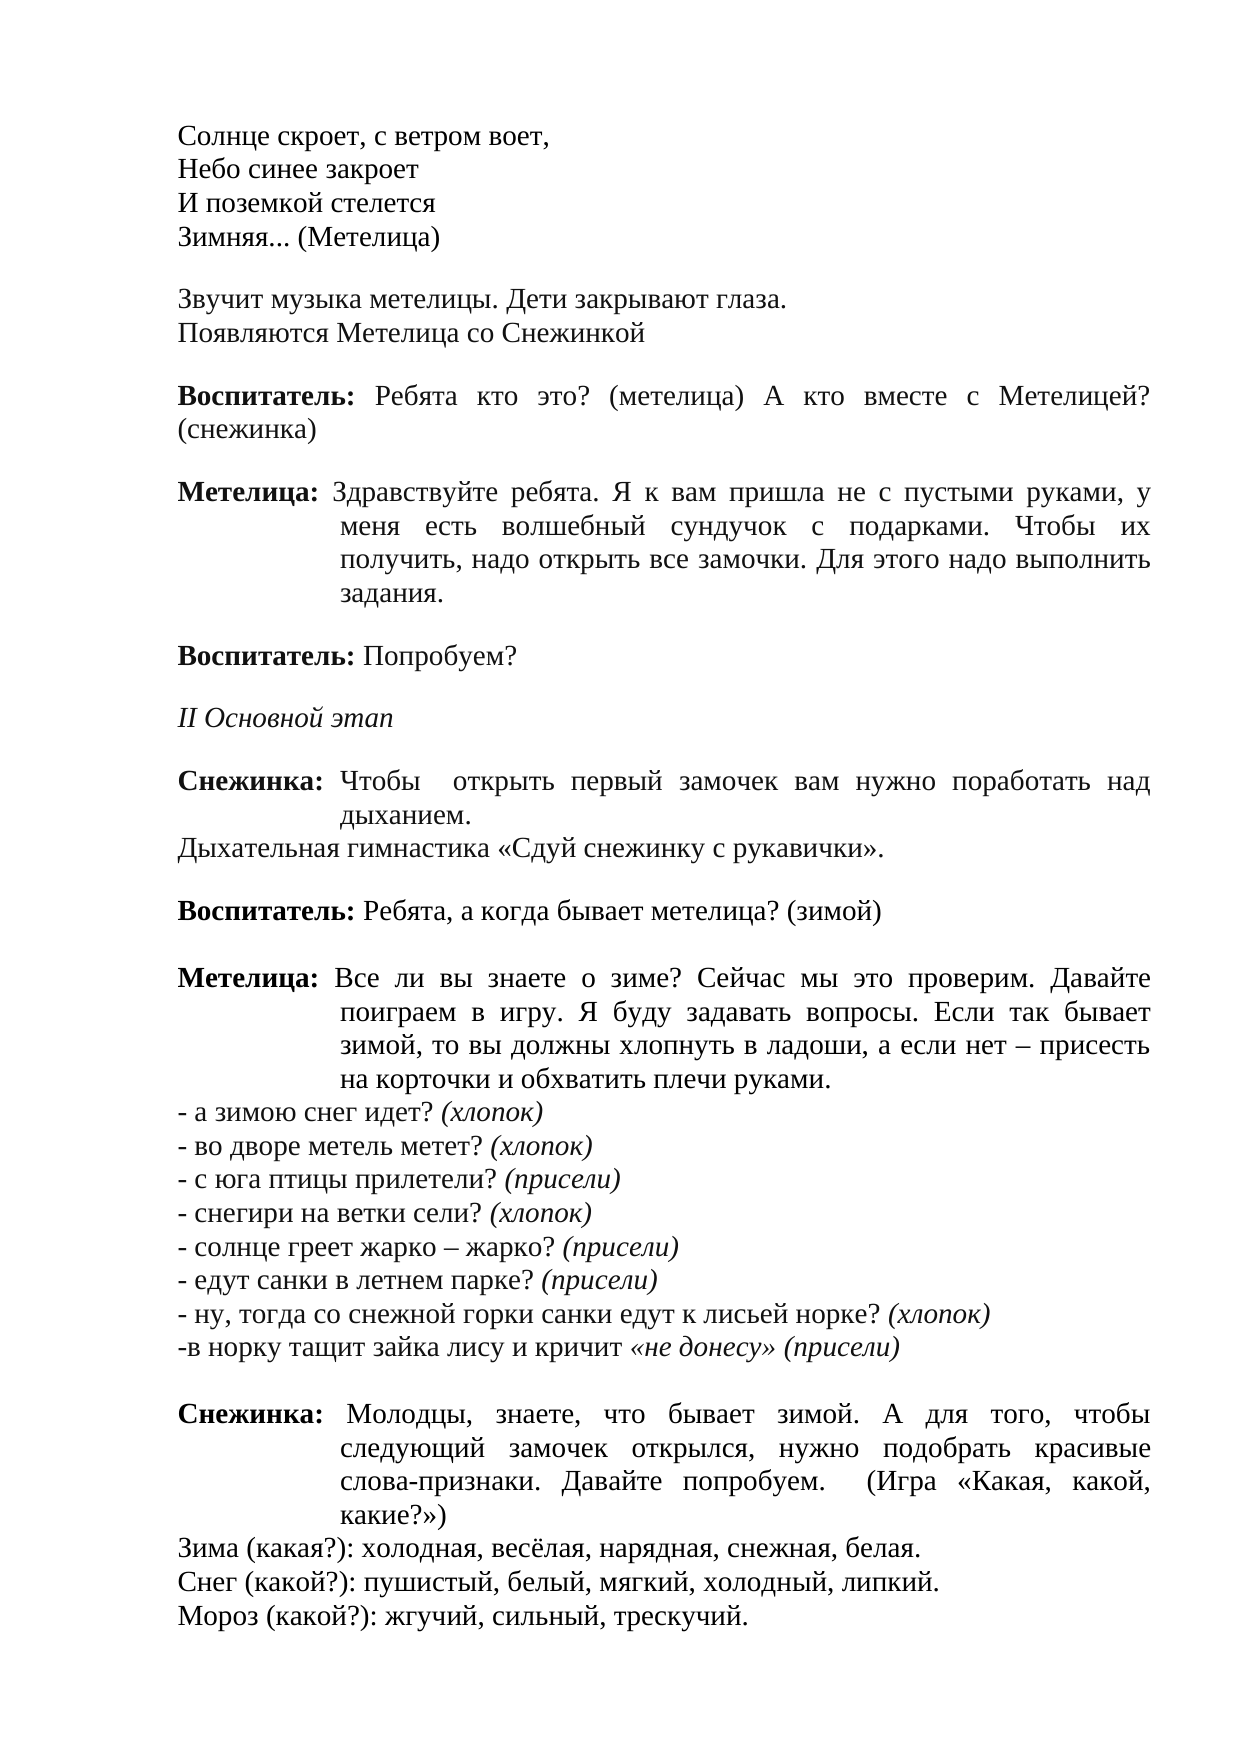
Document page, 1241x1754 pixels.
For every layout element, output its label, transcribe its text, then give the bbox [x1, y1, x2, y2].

text Снег (какой?): пушистый, белый, мягкий, холодный, липкий. [177, 1564, 1152, 1598]
text - едут санки в летнем парке? (присели) [177, 1262, 1152, 1296]
text - солнце греет жарко – жарко? (присели) [177, 1229, 1152, 1262]
text Звучит музыка метелицы. Дети закрывают глаза. [177, 282, 1152, 315]
text Воспитатель: Попробуем? [177, 638, 1152, 671]
text Воспитатель: Ребята, а когда бывает метелица? (зимой) [177, 893, 1152, 927]
text - снегири на ветки сели? (хлопок) [177, 1195, 1152, 1229]
text Снежинка: Молодцы, знаете, что бывает зимой. А для того, чтобы следующий замочек открылся, нужно подобрать красивые слова-признаки. Давайте попробуем. (Игра «Какая, какой, какие?») [177, 1396, 1152, 1531]
text Метелица: Все ли вы знаете о зиме? Сейчас мы это проверим. Давайте поиграем в игру. Я буду задавать вопросы. Если так бывает зимой, то вы должны хлопнуть в ладоши, а если нет – присесть на корточки и обхватить плечи руками. [177, 960, 1152, 1094]
text Появляются Метелица со Снежинкой [177, 315, 1152, 349]
text Воспитатель: Ребята кто это? (метелица) А кто вместе с Метелицей? (снежинка) [177, 378, 1152, 445]
text Солнце скроет, с ветром воет, Небо синее закроет И поземкой стелется Зимняя... (Метелица) [419, 118, 1152, 252]
text II Основной этап [177, 701, 1152, 734]
text Зима (какая?): холодная, весёлая, нарядная, снежная, белая. [177, 1531, 1152, 1564]
text Снежинка: Чтобы открыть первый замочек вам нужно поработать над дыханием. [177, 763, 1152, 830]
text Метелица: Здравствуйте ребята. Я к вам пришла не с пустыми руками, у меня есть волшебный сундучок с подарками. Чтобы их получить, надо открыть все замочки. Для этого надо выполнить задания. [177, 474, 1152, 608]
text Дыхательная гимнастика «Сдуй снежинку с рукавички». [177, 830, 1152, 864]
text - а зимою снег идет? (хлопок) [177, 1094, 1152, 1128]
text - ну, тогда со снежной горки санки едут к лисьей норке? (хлопок) [177, 1296, 1152, 1329]
text -в норку тащит зайка лису и кричит «не донесу» (присели) [177, 1329, 1152, 1363]
text - с юга птицы прилетели? (присели) [177, 1162, 1152, 1195]
text - во дворе метель метет? (хлопок) [177, 1128, 1152, 1162]
text Мороз (какой?): жгучий, сильный, трескучий. [177, 1598, 1152, 1631]
